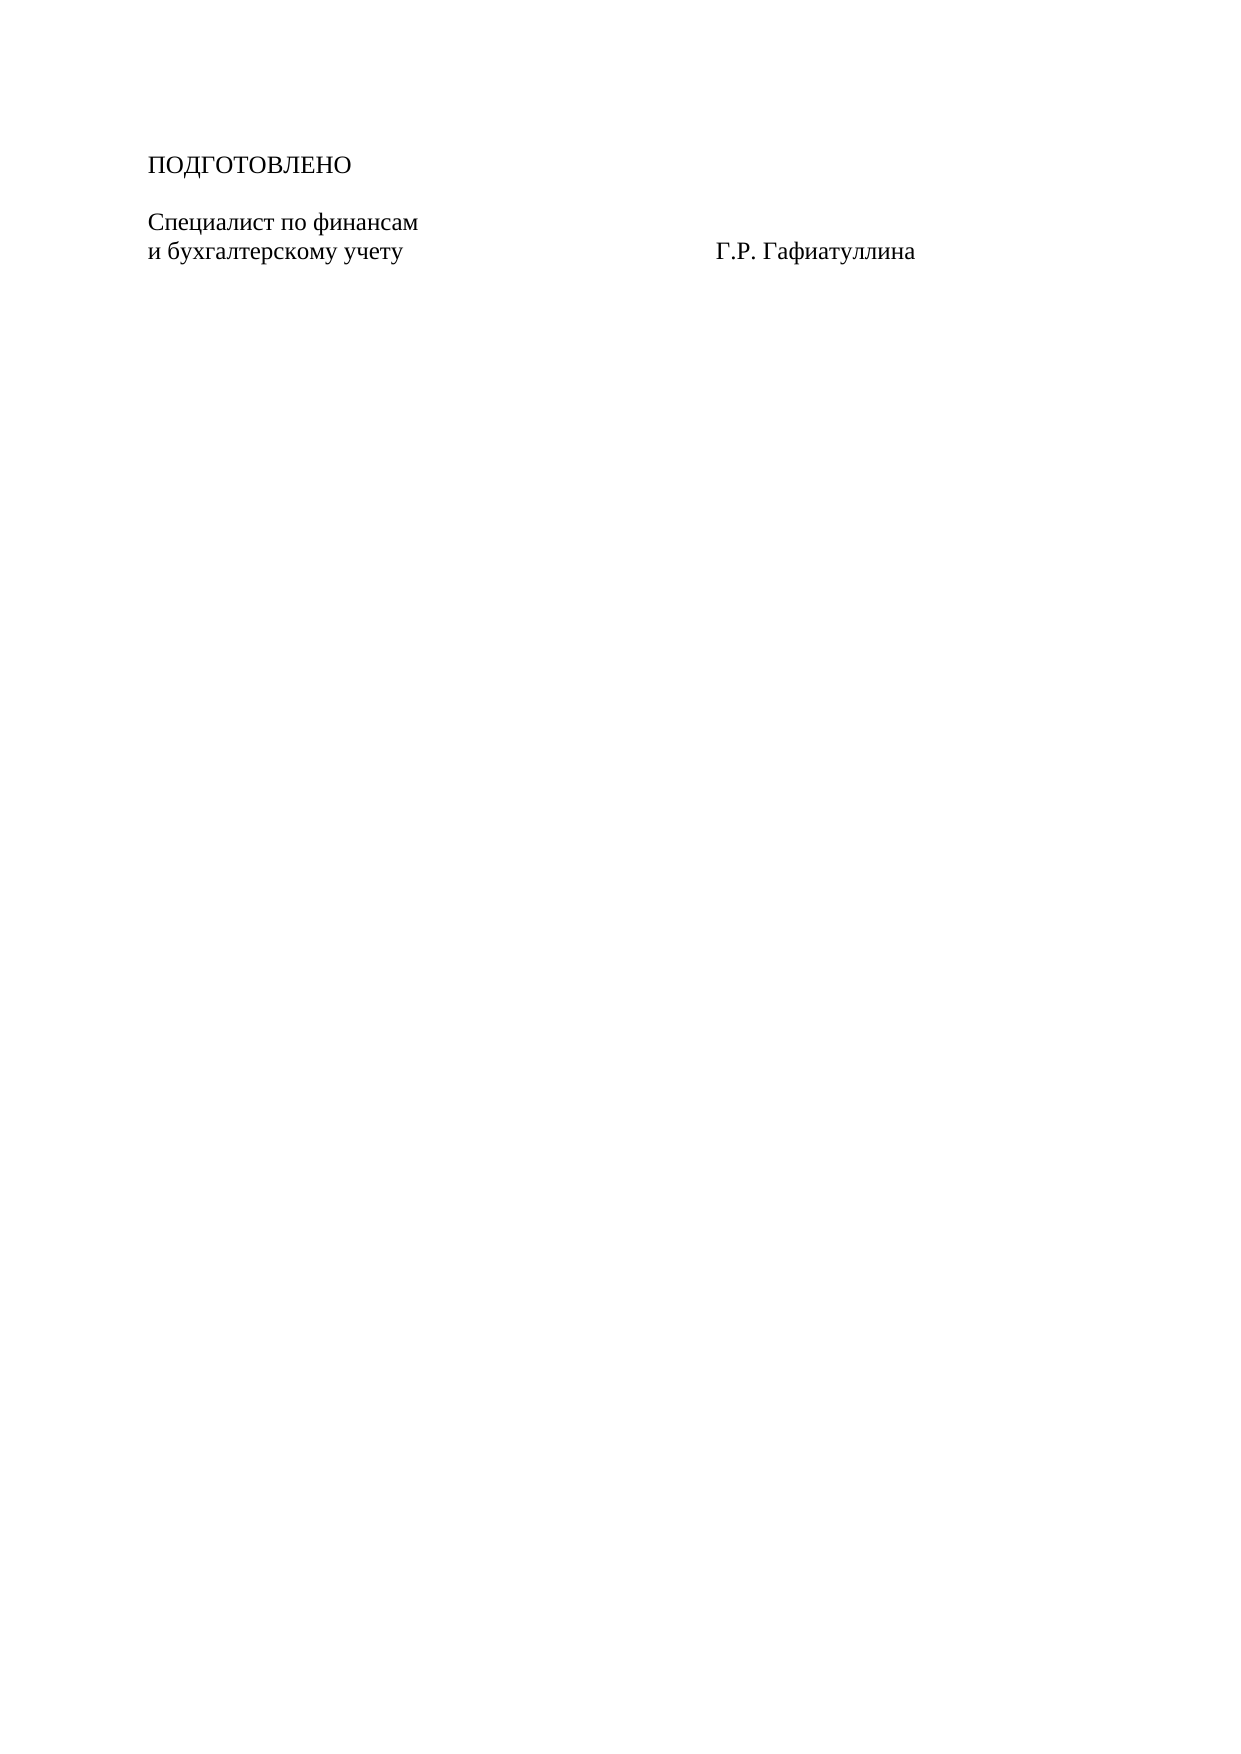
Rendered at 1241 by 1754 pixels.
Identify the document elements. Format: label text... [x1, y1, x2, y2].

text Специалист по финансам [148, 207, 1137, 236]
text ПОДГОТОВЛЕНО [148, 150, 1137, 178]
text и бухгалтерскому учету Г.Р. Гафиатуллина [148, 236, 1137, 265]
